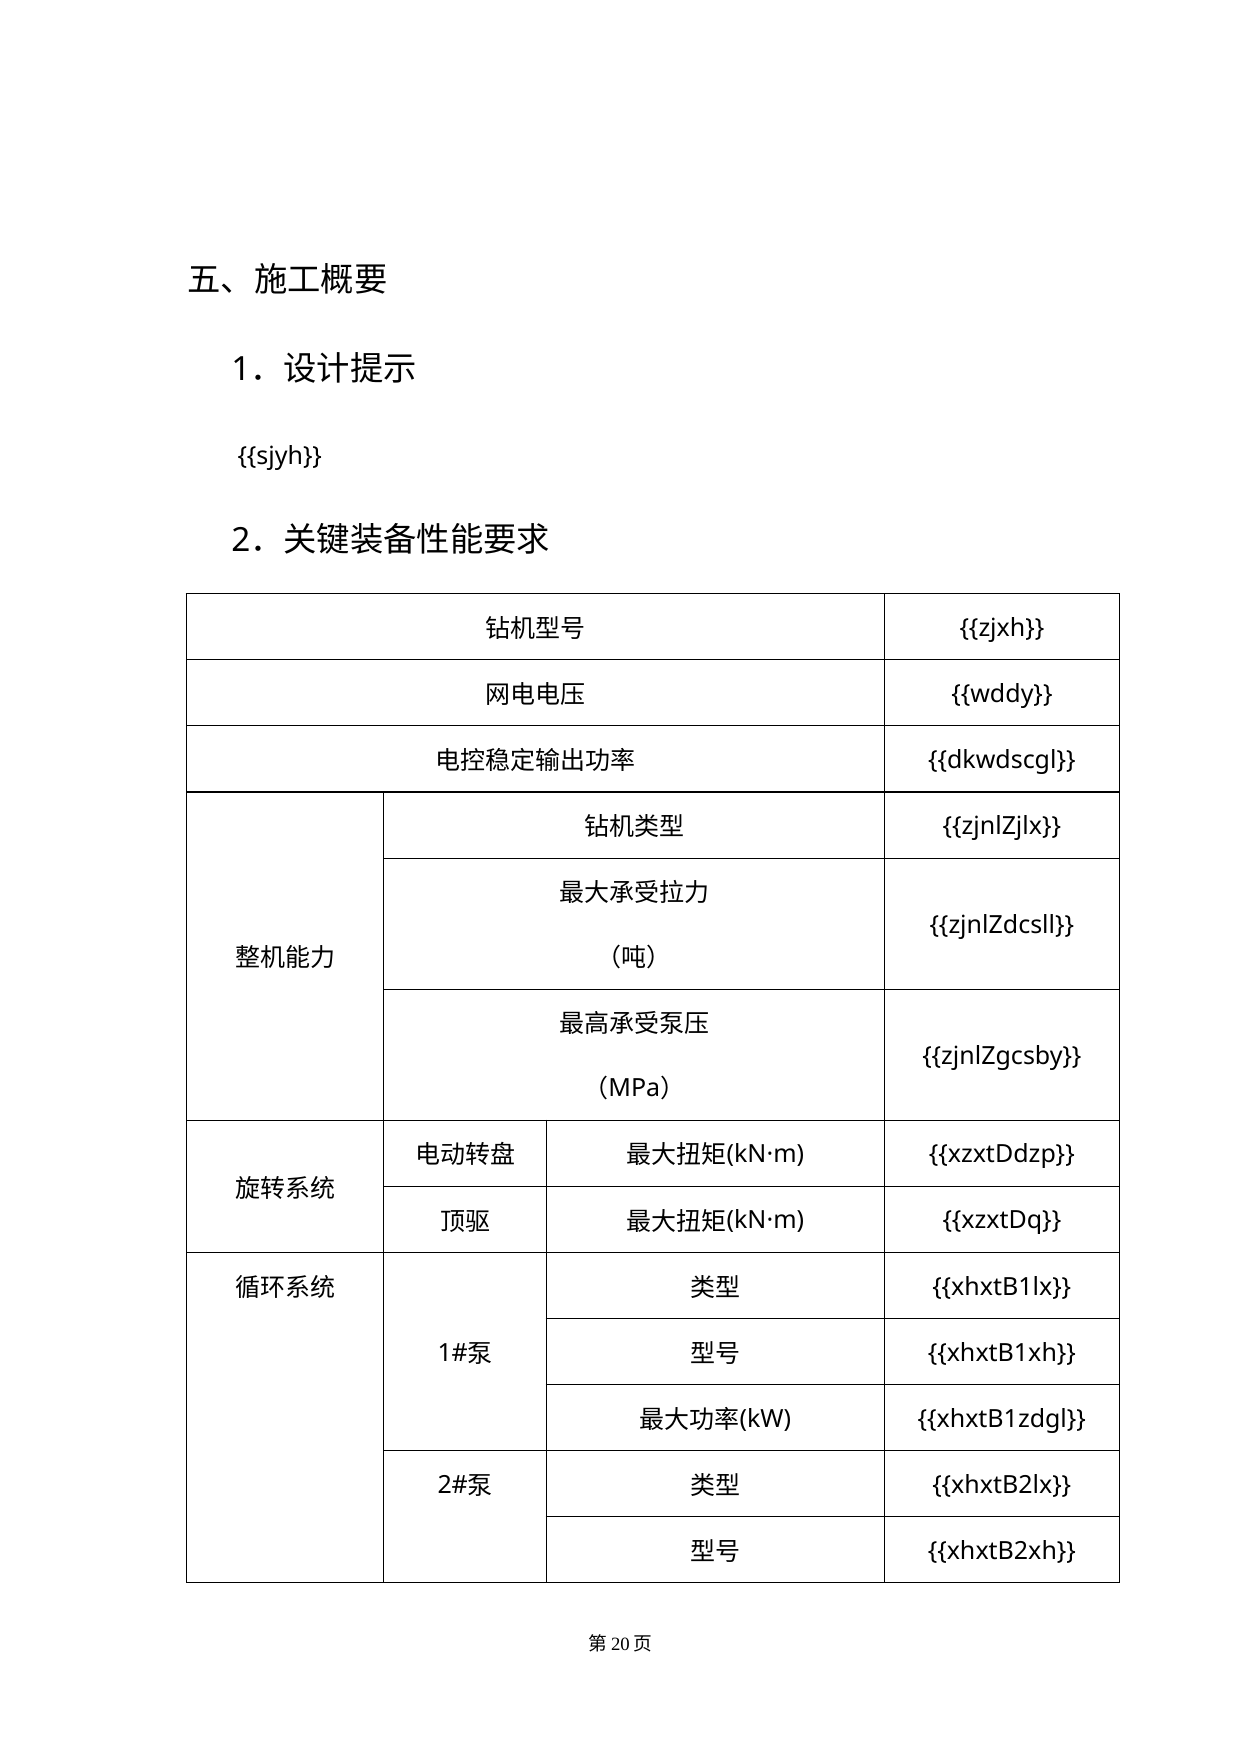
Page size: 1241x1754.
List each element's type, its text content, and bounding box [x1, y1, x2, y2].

table_cell 电动转盘 [384, 1121, 546, 1186]
table_cell 钻机类型 [384, 793, 884, 857]
subtitle 施工概要 [187, 244, 1053, 309]
table_cell 1#泵 [384, 1253, 546, 1450]
table_cell {{zjnlZjlx}} [885, 793, 1119, 857]
table_cell 类型 [547, 1253, 884, 1318]
table_cell 整机能力 [187, 793, 383, 1119]
table_cell {{zjnlZdcsll}} [885, 859, 1119, 988]
table_cell 网电电压 [187, 660, 884, 725]
table_cell 2#泵 [384, 1451, 546, 1582]
table_cell 电控稳定输出功率 [187, 726, 884, 791]
table_cell {{xzxtDq}} [885, 1187, 1119, 1252]
table_cell 顶驱 [384, 1187, 546, 1252]
table_cell {{zjnlZgcsby}} [885, 990, 1119, 1119]
table_cell {{xhxtB1lx}} [885, 1253, 1119, 1318]
subtitle 设计提示 [187, 333, 1053, 398]
table_cell 最大扭矩(kN·m) [547, 1121, 884, 1186]
table_cell 最大扭矩(kN·m) [547, 1187, 884, 1252]
table_cell 最大承受拉力 （吨） [384, 859, 884, 988]
table_header {{zjxh}} [885, 594, 1119, 659]
table_cell 型号 [547, 1319, 884, 1384]
table_cell {{wddy}} [885, 660, 1119, 725]
table_cell {{xhxtB1zdgl}} [885, 1385, 1119, 1450]
subtitle 关键装备性能要求 [187, 504, 1053, 569]
table_cell 旋转系统 [187, 1121, 383, 1252]
table_cell {{xhxtB1xh}} [885, 1319, 1119, 1384]
table_cell 最高承受泵压 （MPa） [384, 990, 884, 1119]
table_cell {{xhxtB2xh}} [885, 1517, 1119, 1582]
table_cell 循环系统 [187, 1253, 383, 1582]
table_cell 最大功率(kW) [547, 1385, 884, 1450]
table_cell {{xzxtDdzp}} [885, 1121, 1119, 1186]
table_header 钻机型号 [187, 594, 884, 659]
table_cell {{dkwdscgl}} [885, 726, 1119, 791]
text {{sjyh}} [187, 422, 1053, 487]
table_cell 型号 [547, 1517, 884, 1582]
table_cell {{xhxtB2lx}} [885, 1451, 1119, 1516]
table_cell 类型 [547, 1451, 884, 1516]
